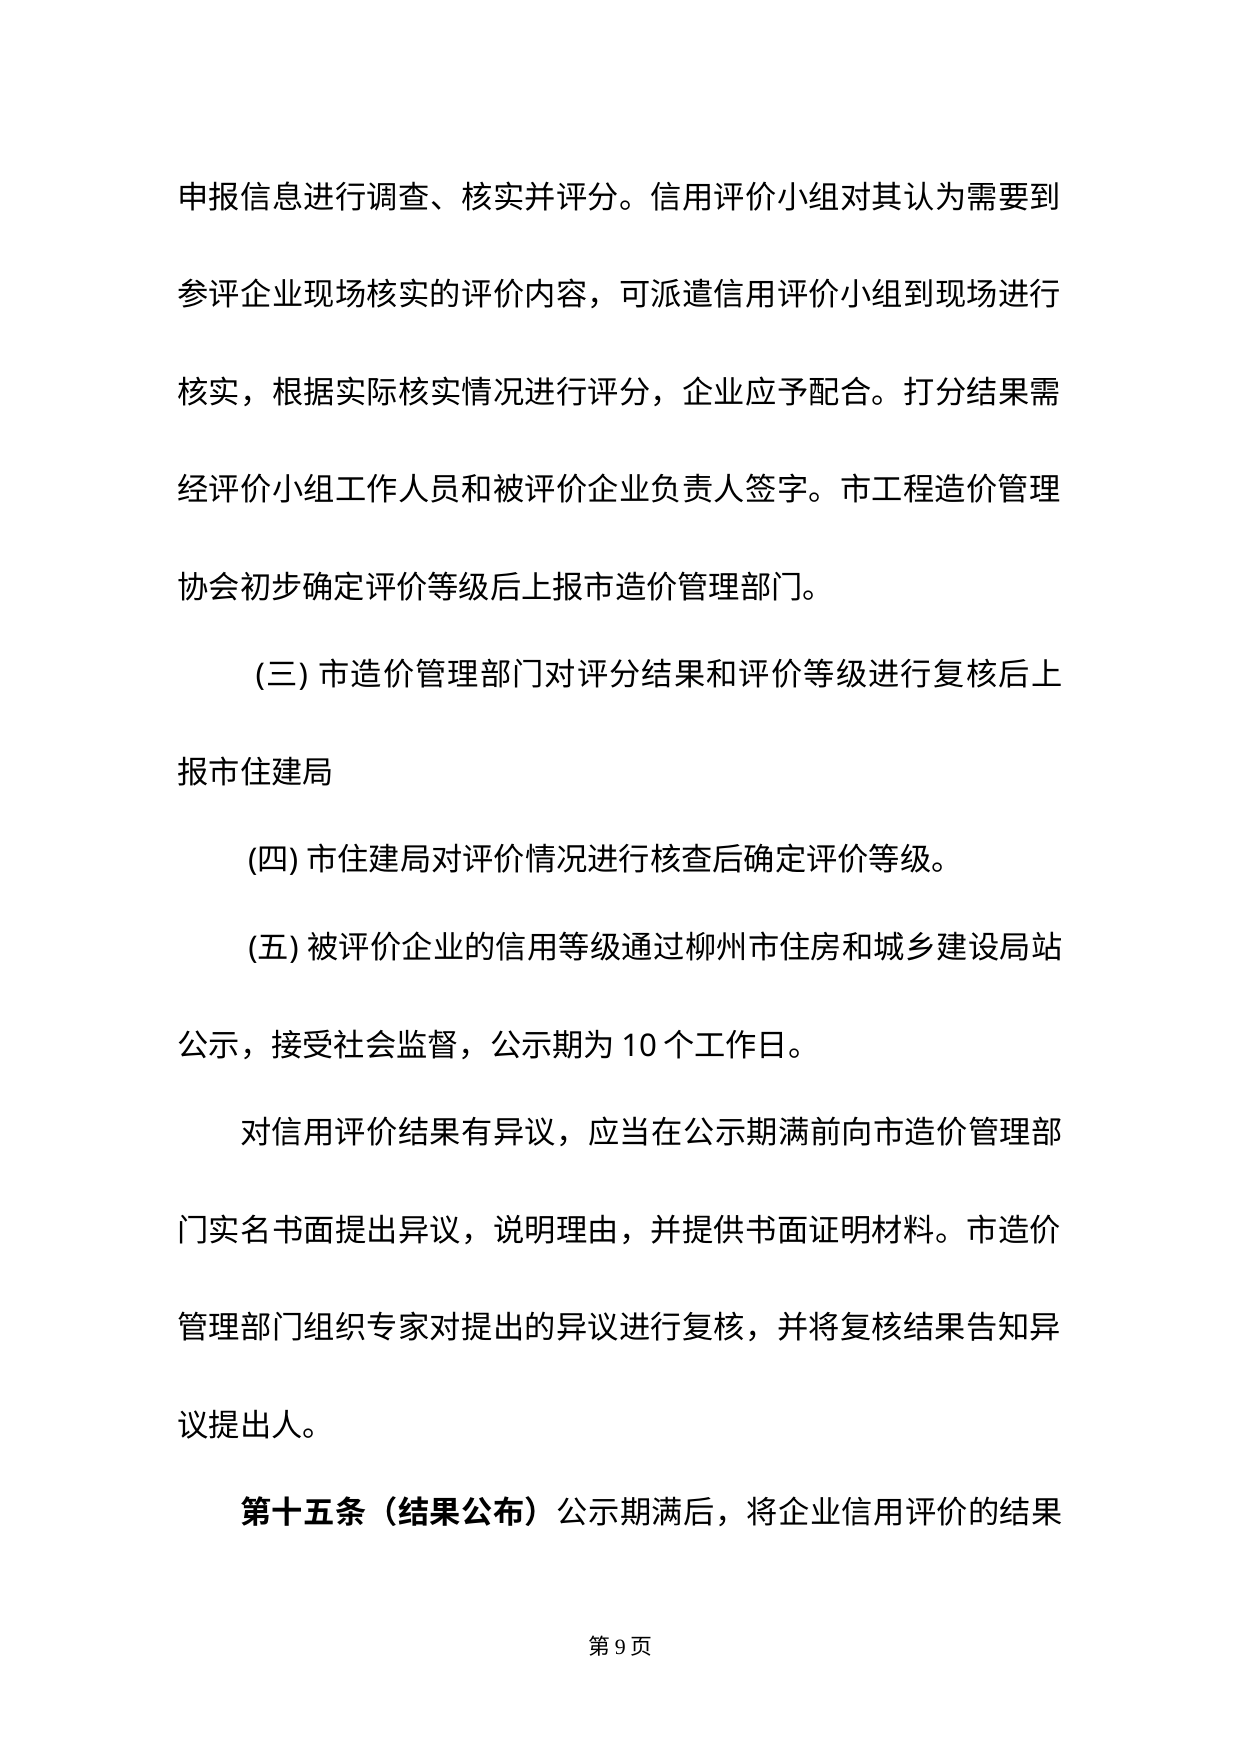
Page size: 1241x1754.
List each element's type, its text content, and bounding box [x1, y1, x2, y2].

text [177, 162, 1063, 617]
text 对信用评价结果有异议，应当在公示期满前向市造价管理部门实名书面提出异议，说明理由，并提供书面证明材料。市造价管理部门组织专家对提出的异议进行复核，并将复核结果告知异议提出人。 [177, 1098, 1063, 1455]
text (三) 市造价管理部门对评分结果和评价等级进行复核后上报市住建局 [177, 639, 1063, 802]
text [177, 1478, 1063, 1543]
text (五) 被评价企业的信用等级通过柳州市住房和城乡建设局站公示，接受社会监督，公示期为10个工作日。 [177, 912, 1063, 1075]
text (四) 市住建局对评价情况进行核查后确定评价等级。 [177, 825, 1063, 890]
